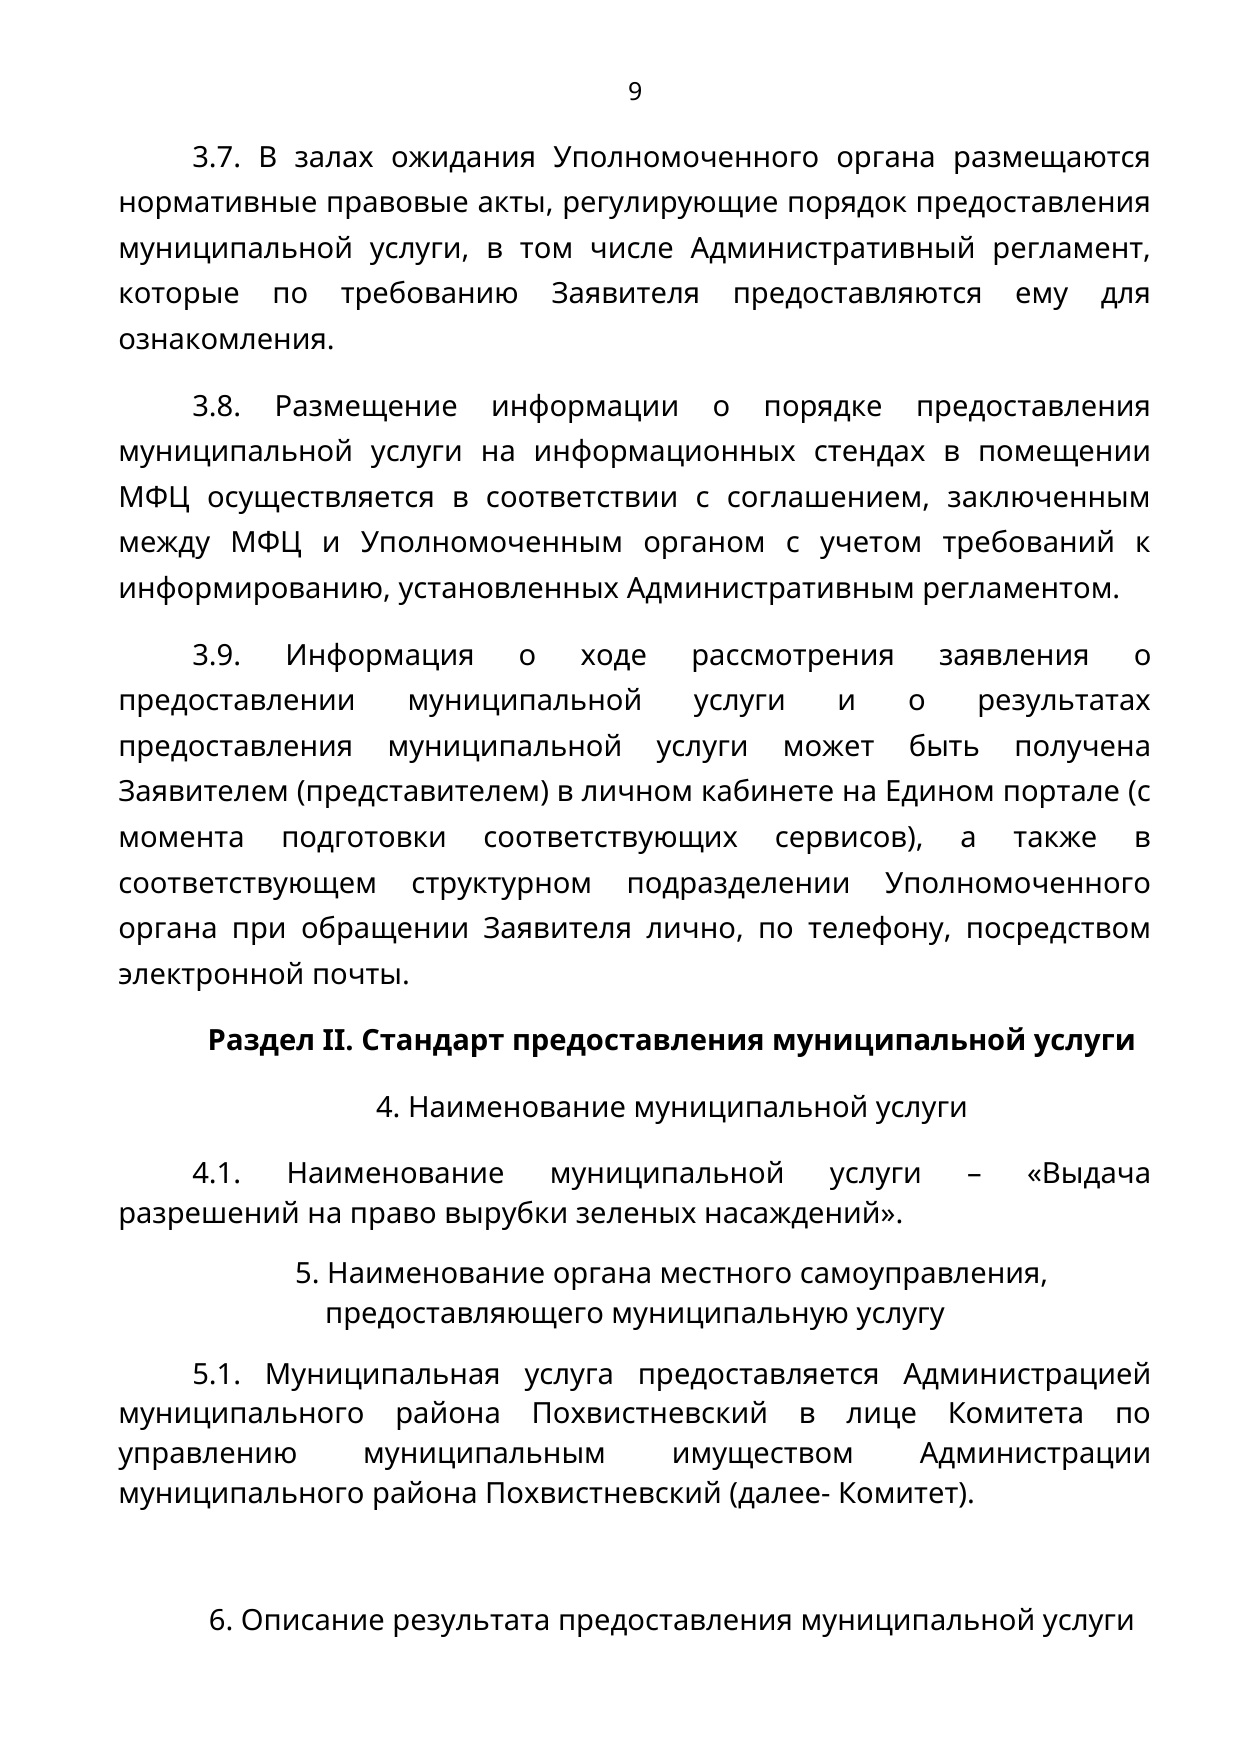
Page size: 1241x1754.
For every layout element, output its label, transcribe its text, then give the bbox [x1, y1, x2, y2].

text 6. Описание результата предоставления муниципальной услуги [118, 1599, 1152, 1639]
text 5.1. Муниципальная услуга предоставляется Администрацией муниципального района Похвистневский в лице Комитета по управлению муниципальным имуществом Администрации муниципального района Похвистневский (далее- Комитет). [118, 1353, 1152, 1512]
text 3.8. Размещение информации о порядке предоставления муниципальной услуги на информационных стендах в помещении МФЦ осуществляется в соответствии с соглашением, заключенным между МФЦ и Уполномоченным органом с учетом требований к информированию, установленных Административным регламентом. [118, 385, 1152, 607]
text 4.1. Наименование муниципальной услуги – «Выдача разрешений на право вырубки зеленых насаждений». [118, 1152, 1152, 1232]
text 5. Наименование органа местного самоуправления, предоставляющего муниципальную услугу [118, 1253, 1152, 1332]
text 3.9. Информация о ходе рассмотрения заявления о предоставлении муниципальной услуги и о результатах предоставления муниципальной услуги может быть получена Заявителем (представителем) в личном кабинете на Едином портале (с момента подготовки соответствующих сервисов), а также в соответствующем структурном подразделении Уполномоченного органа при обращении Заявителя лично, по телефону, посредством электронной почты. [118, 634, 1152, 993]
text 4. Наименование муниципальной услуги [118, 1086, 1152, 1126]
text Раздел II. Стандарт предоставления муниципальной услуги [118, 1019, 1152, 1059]
text 3.7. В залах ожидания Уполномоченного органа размещаются нормативные правовые акты, регулирующие порядок предоставления муниципальной услуги, в том числе Административный регламент, которые по требованию Заявителя предоставляются ему для ознакомления. [118, 136, 1152, 358]
